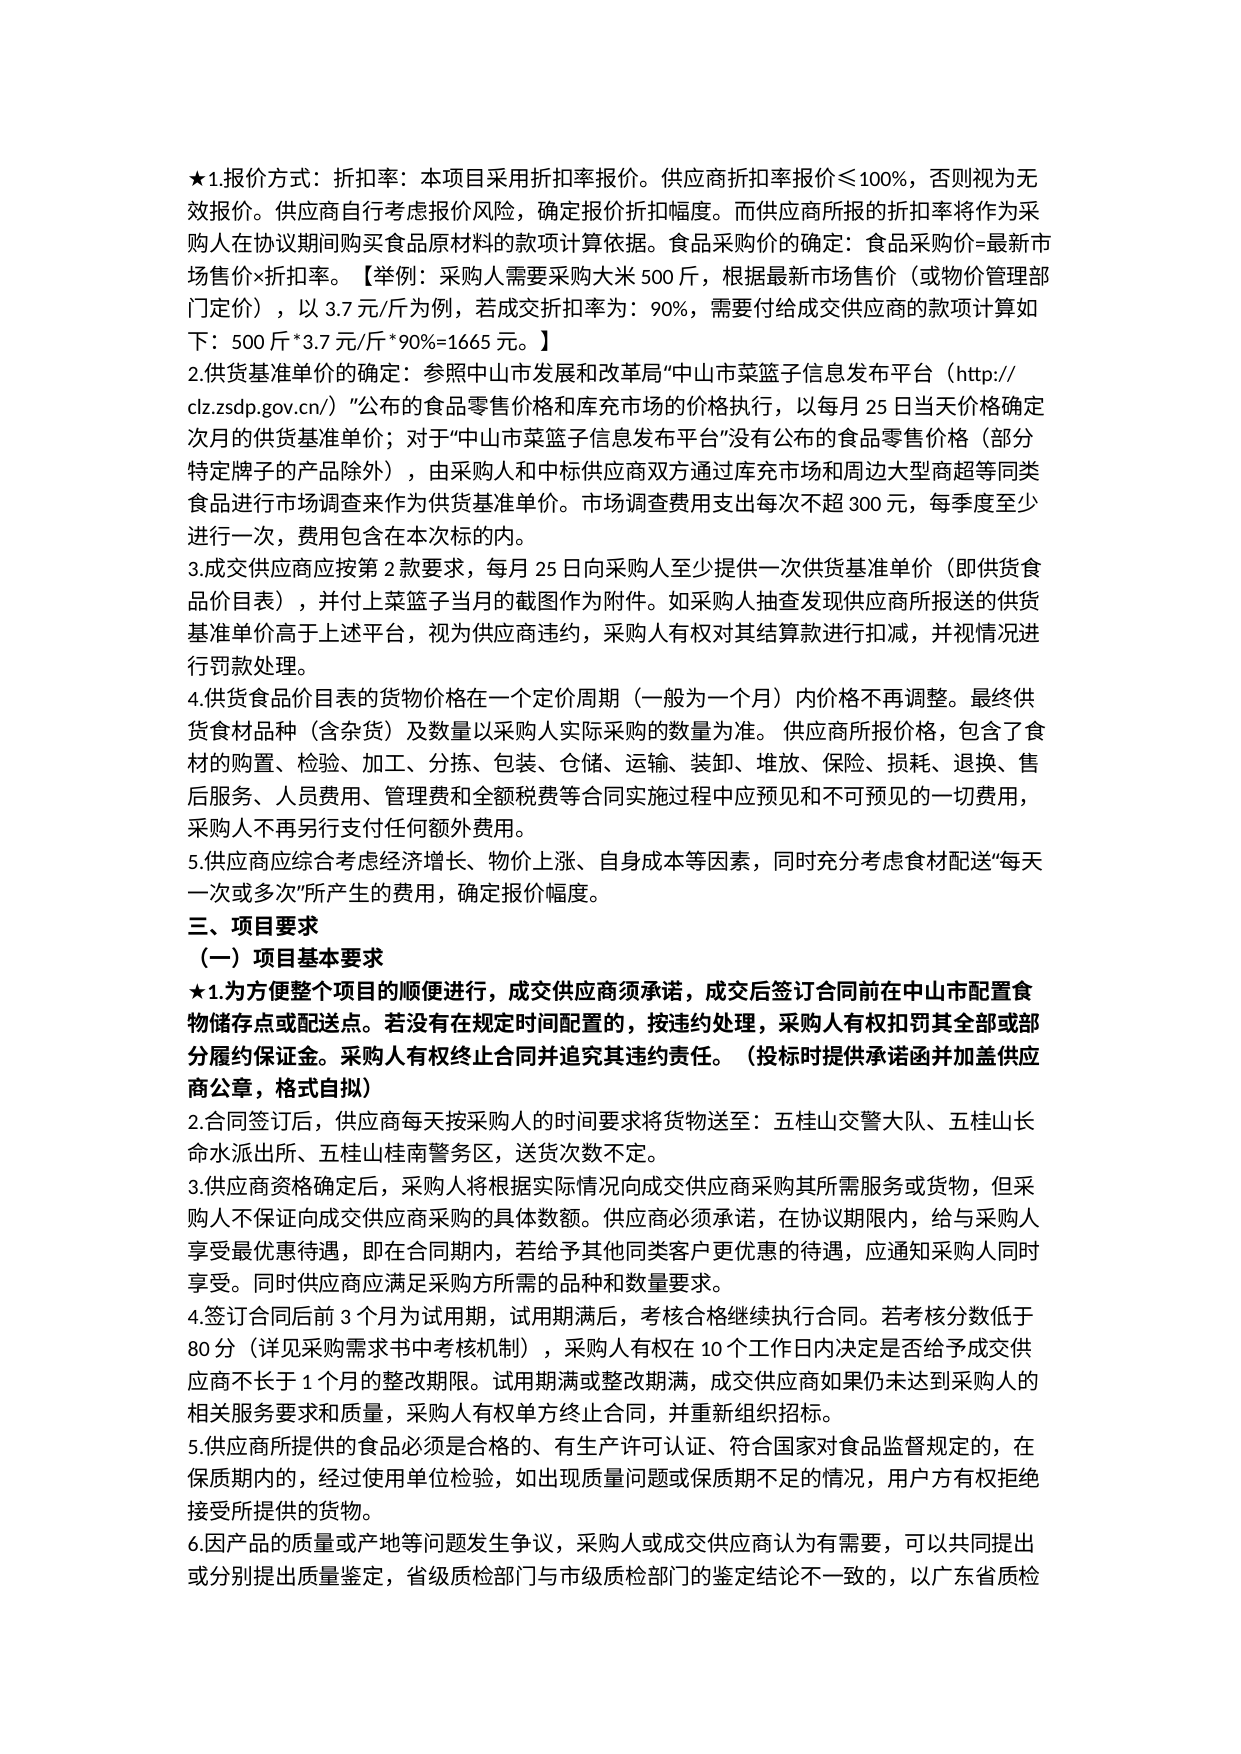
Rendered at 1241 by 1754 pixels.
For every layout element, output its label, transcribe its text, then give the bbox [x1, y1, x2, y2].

text 4.供货食品价目表的货物价格在一个定价周期（一般为一个月）内价格不再调整。最终供货食材品种（含杂货）及数量以采购人实际采购的数量为准。 供应商所报价格，包含了食材的购置、检验、加工、分拣、包装、仓储、运输、装卸、堆放、保险、损耗、退换、售后服务、人员费用、管理费和全额税费等合同实施过程中应预见和不可预见的一切费用，采购人不再另行支付任何额外费用。 [187, 682, 1053, 844]
text 5.供应商所提供的食品必须是合格的、有生产许可认证、符合国家对食品监督规定的，在保质期内的，经过使用单位检验，如出现质量问题或保质期不足的情况，用户方有权拒绝接受所提供的货物。 [187, 1429, 1053, 1527]
text 三、项目要求 [187, 909, 1053, 942]
text 3.成交供应商应按第2款要求，每月25日向采购人至少提供一次供货基准单价（即供货食品价目表），并付上菜篮子当月的截图作为附件。如采购人抽查发现供应商所报送的供货基准单价高于上述平台，视为供应商违约，采购人有权对其结算款进行扣减，并视情况进行罚款处理。 [187, 552, 1053, 682]
text 5.供应商应综合考虑经济增长、物价上涨、自身成本等因素，同时充分考虑食材配送“每天一次或多次”所产生的费用，确定报价幅度。 [187, 844, 1053, 909]
text ★1.报价方式：折扣率：本项目采用折扣率报价。供应商折扣率报价≤100%，否则视为无效报价。供应商自行考虑报价风险，确定报价折扣幅度。而供应商所报的折扣率将作为采购人在协议期间购买食品原材料的款项计算依据。食品采购价的确定：食品采购价=最新市场售价×折扣率。【举例：采购人需要采购大米500 斤，根据最新市场售价（或物价管理部门定价），以 3.7 元/斤为例，若成交折扣率为：90%，需要付给成交供应商的款项计算如下：500 斤*3.7 元/斤*90%=1665 元。】 [187, 162, 1053, 357]
text 4.签订合同后前3 个月为试用期，试用期满后，考核合格继续执行合同。若考核分数低于80分（详见采购需求书中考核机制），采购人有权在10个工作日内决定是否给予成交供应商不长于1个月的整改期限。试用期满或整改期满，成交供应商如果仍未达到采购人的相关服务要求和质量，采购人有权单方终止合同，并重新组织招标。 [187, 1299, 1053, 1429]
text 3.供应商资格确定后，采购人将根据实际情况向成交供应商采购其所需服务或货物，但采购人不保证向成交供应商采购的具体数额。供应商必须承诺，在协议期限内，给与采购人享受最优惠待遇，即在合同期内，若给予其他同类客户更优惠的待遇，应通知采购人同时享受。同时供应商应满足采购方所需的品种和数量要求。 [187, 1169, 1053, 1299]
text （一）项目基本要求 [187, 942, 1053, 974]
text 2.供货基准单价的确定：参照中山市发展和改革局“中山市菜篮子信息发布平台（http://clz.zsdp.gov.cn/）”公布的食品零售价格和库充市场的价格执行，以每月25日当天价格确定次月的供货基准单价；对于“中山市菜篮子信息发布平台”没有公布的食品零售价格（部分特定牌子的产品除外），由采购人和中标供应商双方通过库充市场和周边大型商超等同类食品进行市场调查来作为供货基准单价。市场调查费用支出每次不超300元，每季度至少进行一次，费用包含在本次标的内。 [187, 357, 1053, 552]
text 2.合同签订后，供应商每天按采购人的时间要求将货物送至：五桂山交警大队、五桂山长命水派出所、五桂山桂南警务区，送货次数不定。 [187, 1104, 1053, 1169]
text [187, 1527, 1053, 1592]
text ★1.为方便整个项目的顺便进行，成交供应商须承诺，成交后签订合同前在中山市配置食物储存点或配送点。若没有在规定时间配置的，按违约处理，采购人有权扣罚其全部或部分履约保证金。采购人有权终止合同并追究其违约责任。（投标时提供承诺函并加盖供应商公章，格式自拟） [187, 974, 1053, 1104]
